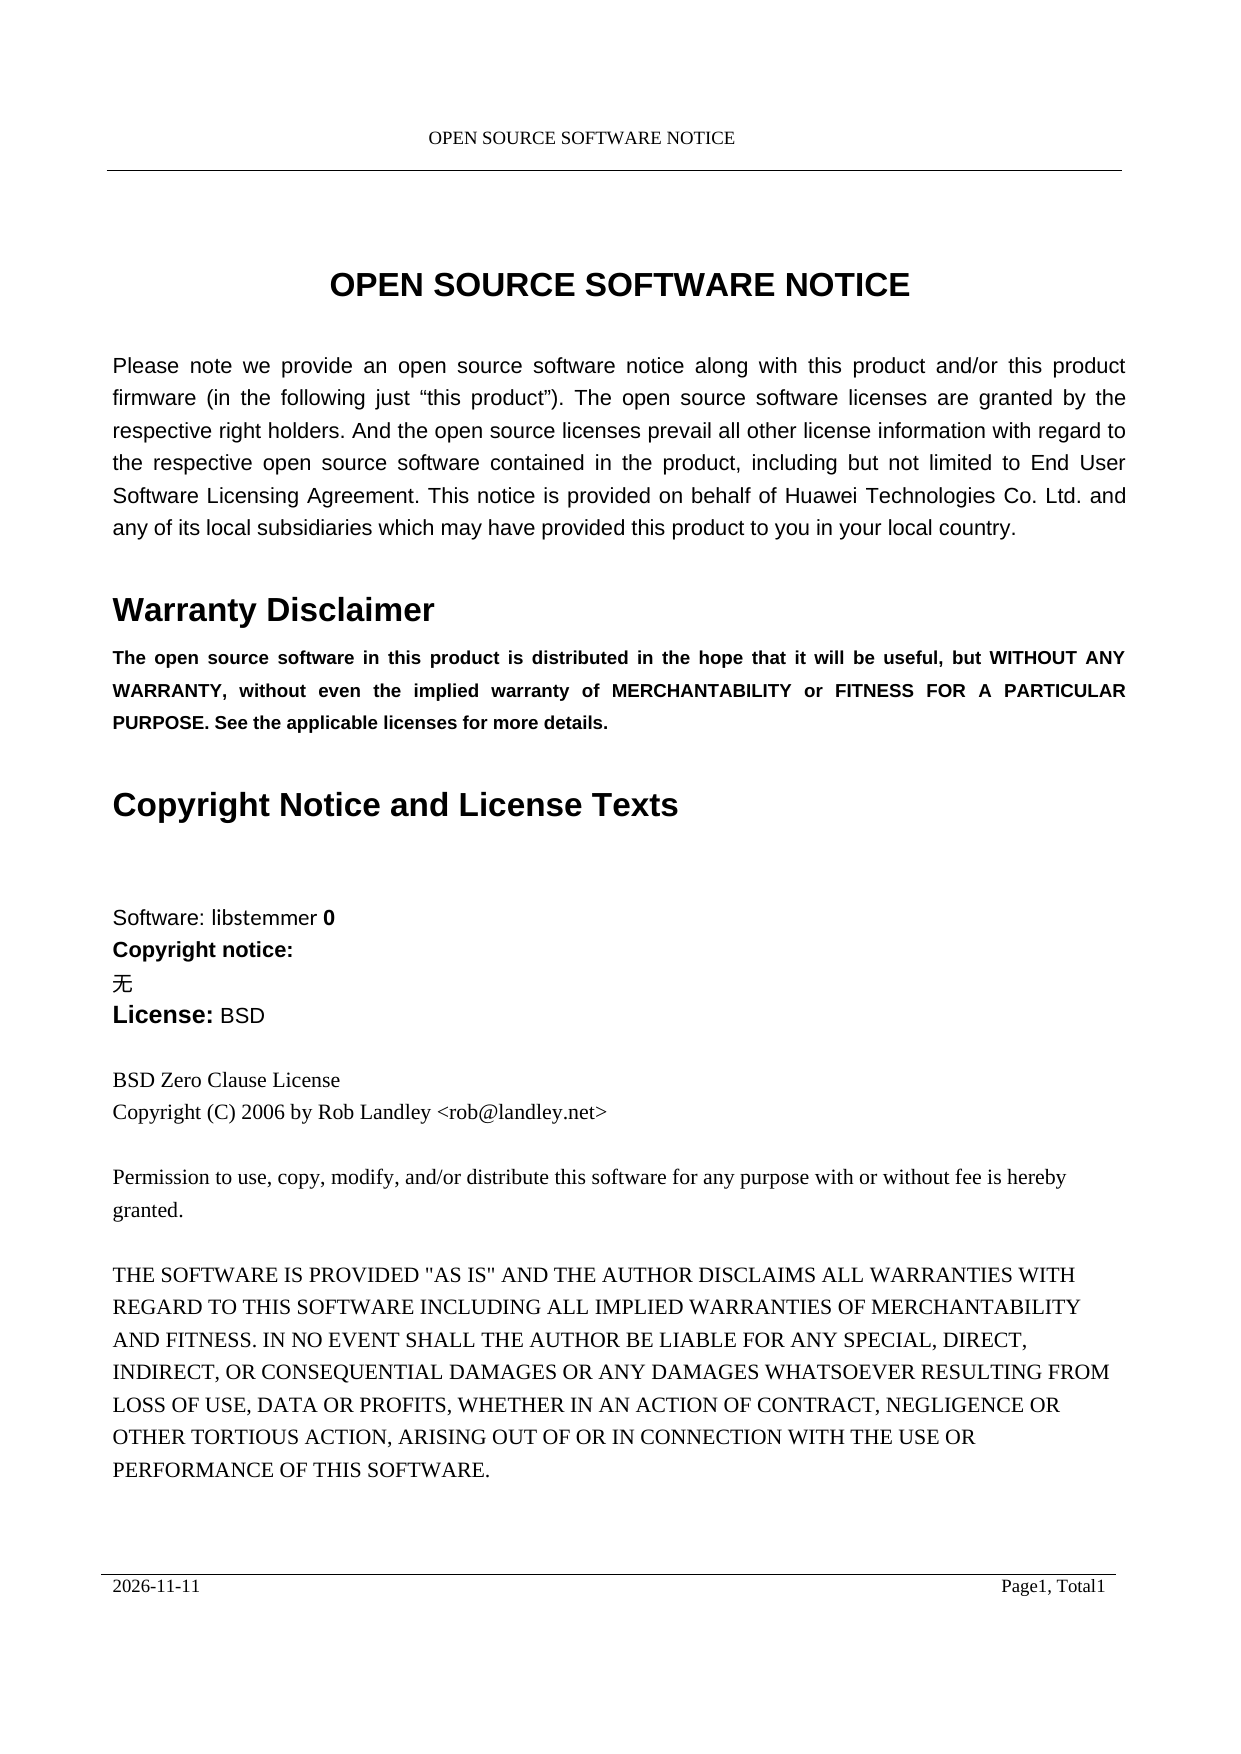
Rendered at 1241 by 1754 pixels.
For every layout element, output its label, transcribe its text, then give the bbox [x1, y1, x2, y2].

text Copyright notice: [112, 933, 1128, 966]
text The open source software in this product is distributed in the hope that it will be useful, but WITHOUT ANY WARRANTY, without even the implied warranty of MERCHANTABILITY or FITNESS FOR A PARTICULAR PURPOSE. See the applicable licenses for more details. [112, 641, 1128, 739]
text Please note we provide an open source software notice along with this product and/or this product firmware (in the following just “this product”). The open source software licenses are granted by the respective right holders. And the open source licenses prevail all other license information with regard to the respective open source software contained in the product, including but not limited to End User Software Licensing Agreement. This notice is provided on behalf of Huawei Technologies Co. Ltd. and any of its local subsidiaries which may have provided this product to you in your local country. [112, 349, 1128, 544]
text License: BSD BSD Zero Clause License Copyright (C) 2006 by Rob Landley <rob@landley.net> Permission to use, copy, modify, and/or distribute this software for any purpose with or without fee is hereby granted. THE SOFTWARE IS PROVIDED "AS IS" AND THE AUTHOR DISCLAIMS ALL WARRANTIES WITH REGARD TO THIS SOFTWARE INCLUDING ALL IMPLIED WARRANTIES OF MERCHANTABILITY AND FITNESS. IN NO EVENT SHALL THE AUTHOR BE LIABLE FOR ANY SPECIAL, DIRECT, INDIRECT, OR CONSEQUENTIAL DAMAGES OR ANY DAMAGES WHATSOEVER RESULTING FROM LOSS OF USE, DATA OR PROFITS, WHETHER IN AN ACTION OF CONTRACT, NEGLIGENCE OR OTHER TORTIOUS ACTION, ARISING OUT OF OR IN CONNECTION WITH THE USE OR PERFORMANCE OF THIS SOFTWARE. [112, 998, 1128, 1518]
text Software: libstemmer 0 [112, 901, 1128, 933]
text Copyright Notice and License Texts [112, 771, 1128, 836]
text Warranty Disclaimer [112, 576, 1128, 641]
text OPEN SOURCE SOFTWARE NOTICE [112, 251, 1128, 316]
text 无 [112, 966, 1128, 998]
